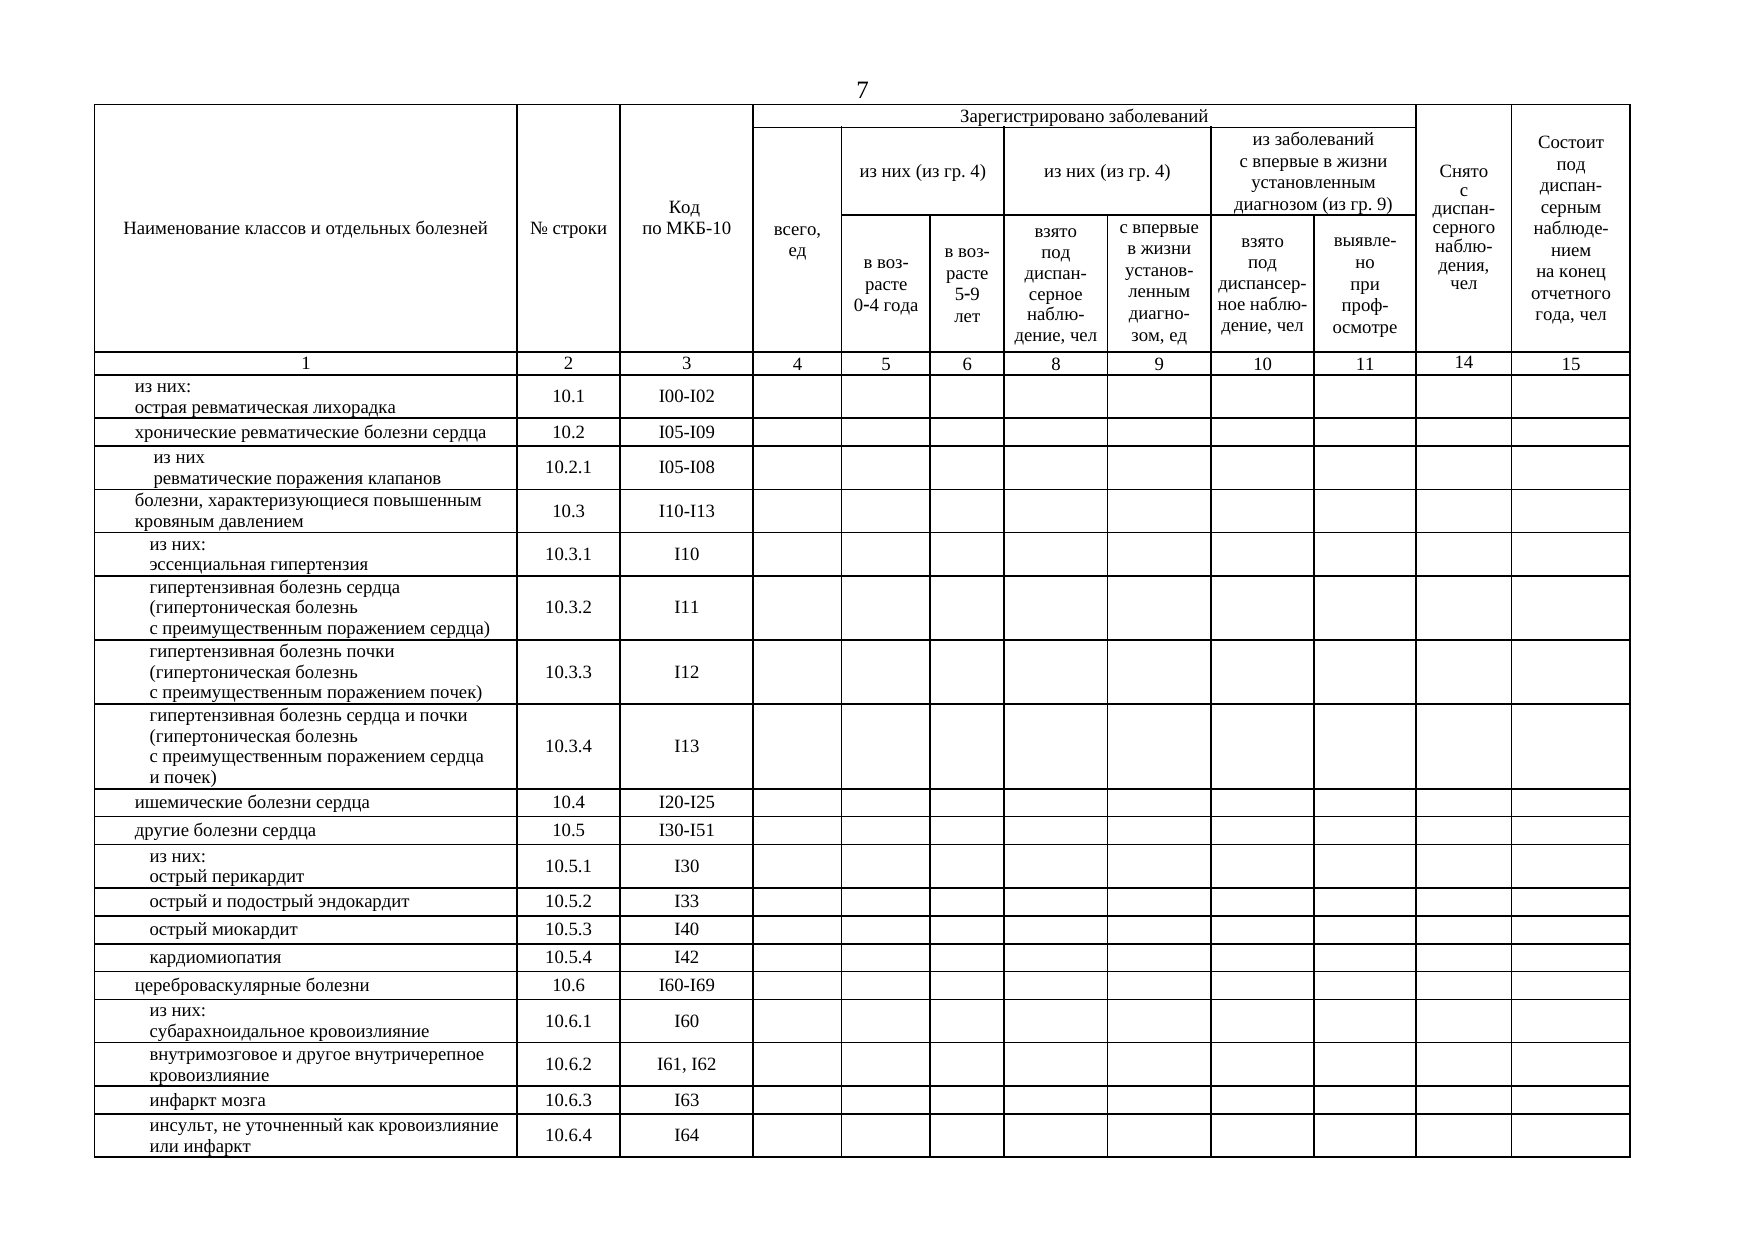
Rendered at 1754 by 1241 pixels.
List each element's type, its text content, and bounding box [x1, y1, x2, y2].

table_cell [1417, 1000, 1511, 1042]
table_cell [1212, 447, 1313, 488]
table_cell [842, 577, 929, 639]
table_cell [1108, 845, 1210, 887]
table_cell [1108, 790, 1210, 816]
table_cell острый миокардит [95, 917, 516, 943]
table_cell [1417, 533, 1511, 575]
table_cell [1005, 1115, 1107, 1156]
table_cell [754, 945, 841, 971]
table_cell гипертензивная болезнь сердца (гипертоническая болезнь с преимущественным поражением сердца) [95, 577, 516, 639]
table_cell [1212, 419, 1313, 445]
table_cell 14 [1417, 353, 1511, 374]
table_cell I13 [621, 705, 752, 788]
table_cell [1108, 490, 1210, 532]
table_cell [1212, 972, 1313, 999]
table_cell I40 [621, 917, 752, 943]
table_cell из них: острый перикардит [95, 845, 516, 887]
table_cell I05-I09 [621, 419, 752, 445]
table_cell [1417, 641, 1511, 703]
table_cell [1108, 705, 1210, 788]
table_cell [754, 533, 841, 575]
table_cell I60 [621, 1000, 752, 1042]
table_cell I11 [621, 577, 752, 639]
table_cell [754, 1115, 841, 1156]
table_cell выявле-но при проф-осмотре [1315, 216, 1415, 351]
table_cell 10.2.1 [518, 447, 619, 488]
table_cell из них: эссенциальная гипертензия [95, 533, 516, 575]
table_cell из них (из гр. 4) [842, 128, 1003, 214]
table_cell [931, 1115, 1003, 1156]
table_cell [842, 447, 929, 488]
table_cell [1512, 705, 1629, 788]
table_cell гипертензивная болезнь почки (гипертоническая болезнь с преимущественным поражением почек) [95, 641, 516, 703]
table_cell [1108, 641, 1210, 703]
table_cell 10.4 [518, 790, 619, 816]
table_cell [754, 376, 841, 417]
table_cell [931, 917, 1003, 943]
table_cell [1315, 972, 1415, 999]
table_cell хронические ревматические болезни сердца [95, 419, 516, 445]
table_header Снято с диспан-серного наблю-дения, чел [1417, 105, 1511, 351]
table_cell цереброваскулярные болезни [95, 972, 516, 999]
table_cell [931, 705, 1003, 788]
table_cell [1512, 1115, 1629, 1156]
table_cell I10 [621, 533, 752, 575]
table_cell [754, 705, 841, 788]
table_cell I12 [621, 641, 752, 703]
table_cell другие болезни сердца [95, 817, 516, 844]
table_cell [1005, 376, 1107, 417]
table_cell 10.5.4 [518, 945, 619, 971]
table_cell [842, 1000, 929, 1042]
table_cell [1417, 577, 1511, 639]
table_cell [754, 577, 841, 639]
table_cell [1512, 790, 1629, 816]
table_cell [842, 790, 929, 816]
table_cell болезни, характеризующиеся повышенным кровяным давлением [95, 490, 516, 532]
table_cell [1108, 1043, 1210, 1085]
table_cell [1005, 641, 1107, 703]
table_cell [1108, 419, 1210, 445]
table_cell 10.1 [518, 376, 619, 417]
table_cell 5 [842, 353, 929, 374]
table_cell [1005, 490, 1107, 532]
table_cell [1212, 1043, 1313, 1085]
table_cell кардиомиопатия [95, 945, 516, 971]
table_cell [754, 419, 841, 445]
table_cell [754, 917, 841, 943]
table_header Наименование классов и отдельных болезней [95, 105, 516, 351]
table_cell [931, 1043, 1003, 1085]
table_cell [931, 790, 1003, 816]
table_cell [1212, 1115, 1313, 1156]
table_cell I30 [621, 845, 752, 887]
table_cell [1212, 1000, 1313, 1042]
table_cell [1212, 577, 1313, 639]
table_header № строки [518, 105, 619, 351]
table_cell [1512, 845, 1629, 887]
table_cell I63 [621, 1087, 752, 1113]
table_cell I61, I62 [621, 1043, 752, 1085]
table_cell [1108, 972, 1210, 999]
table_cell из них: острая ревматическая лихорадка [95, 376, 516, 417]
table_cell [1212, 889, 1313, 915]
table_cell из них: субарахноидальное кровоизлияние [95, 1000, 516, 1042]
table_cell [1315, 845, 1415, 887]
table_cell [1212, 945, 1313, 971]
table_cell I42 [621, 945, 752, 971]
table_cell [754, 1000, 841, 1042]
table_cell I33 [621, 889, 752, 915]
table_cell [931, 972, 1003, 999]
table_cell [842, 817, 929, 844]
table_cell [1108, 917, 1210, 943]
table_cell инфаркт мозга [95, 1087, 516, 1113]
table_cell 10.5.2 [518, 889, 619, 915]
table_cell [1005, 889, 1107, 915]
table_cell гипертензивная болезнь сердца и почки (гипертоническая болезнь с преимущественным поражением сердца и почек) [95, 705, 516, 788]
table_cell 10.6 [518, 972, 619, 999]
table_cell [1315, 490, 1415, 532]
table_cell [754, 641, 841, 703]
table_cell [1108, 889, 1210, 915]
table_cell [931, 447, 1003, 488]
table_cell [1512, 945, 1629, 971]
table_cell [1005, 972, 1107, 999]
table_cell [1315, 533, 1415, 575]
table_cell [1512, 972, 1629, 999]
table_cell I00-I02 [621, 376, 752, 417]
table_cell [754, 817, 841, 844]
table_cell [1417, 1115, 1511, 1156]
table_cell [1212, 490, 1313, 532]
table_cell в воз-расте 04 года [842, 216, 929, 351]
table_cell [1417, 945, 1511, 971]
table_cell [1108, 1087, 1210, 1113]
table_cell [931, 490, 1003, 532]
table_cell [1417, 917, 1511, 943]
table_cell 10.3.1 [518, 533, 619, 575]
table_cell [931, 889, 1003, 915]
table_cell [1005, 817, 1107, 844]
table_cell 10.3.2 [518, 577, 619, 639]
table_cell [1417, 419, 1511, 445]
table_cell [1512, 447, 1629, 488]
table_cell [1315, 641, 1415, 703]
table_cell [931, 533, 1003, 575]
table_cell [754, 1043, 841, 1085]
table_cell [1417, 705, 1511, 788]
table_cell с впервые в жизни установ-ленным диагно-зом, ед [1108, 216, 1210, 351]
table_cell 4 [754, 353, 841, 374]
table_cell [842, 1087, 929, 1113]
table_cell взято под диспансер-ное наблю-дение, чел [1212, 216, 1313, 351]
table_cell [931, 945, 1003, 971]
table_cell внутримозговое и другое внутричерепное кровоизлияние [95, 1043, 516, 1085]
table_header Состоит под диспан-серным наблюде-нием на конец отчетного года, чел [1512, 105, 1629, 351]
table_cell 3 [621, 353, 752, 374]
table_cell [1315, 817, 1415, 844]
table_cell 10.3.3 [518, 641, 619, 703]
table_cell [754, 1087, 841, 1113]
table_cell [1512, 917, 1629, 943]
table_cell 10.3.4 [518, 705, 619, 788]
table_cell [1417, 447, 1511, 488]
table_cell [931, 419, 1003, 445]
table_cell [1417, 790, 1511, 816]
table_cell [1512, 1087, 1629, 1113]
table_cell всего, ед [754, 128, 841, 351]
table_cell [1315, 889, 1415, 915]
table_cell [842, 945, 929, 971]
table_cell [1212, 817, 1313, 844]
table_cell [754, 972, 841, 999]
table_cell из них (из гр. 4) [1005, 128, 1210, 214]
table_cell [842, 705, 929, 788]
table_cell [1417, 376, 1511, 417]
table_cell [1512, 533, 1629, 575]
table_cell [1212, 1087, 1313, 1113]
table_cell [931, 1087, 1003, 1113]
table_cell 11 [1315, 353, 1415, 374]
table_cell [1512, 817, 1629, 844]
table_cell [931, 376, 1003, 417]
table_cell [1005, 917, 1107, 943]
table_cell 10.6.2 [518, 1043, 619, 1085]
table_cell [1512, 490, 1629, 532]
table_cell [1212, 641, 1313, 703]
table_cell 10.2 [518, 419, 619, 445]
table_cell 8 [1005, 353, 1107, 374]
table_cell [1417, 889, 1511, 915]
table_cell [842, 376, 929, 417]
table_cell [1315, 1115, 1415, 1156]
table_cell [842, 490, 929, 532]
table_cell [842, 845, 929, 887]
table_cell [1512, 577, 1629, 639]
table_cell [1315, 419, 1415, 445]
table_cell I30-I51 [621, 817, 752, 844]
table_cell [1315, 1043, 1415, 1085]
table_cell [1212, 790, 1313, 816]
table_cell [754, 490, 841, 532]
table_cell [1315, 376, 1415, 417]
table_cell [1512, 1043, 1629, 1085]
table_cell [842, 1043, 929, 1085]
table_cell [1108, 1115, 1210, 1156]
table_cell [1512, 419, 1629, 445]
table_cell из них ревматические поражения клапанов [95, 447, 516, 488]
table_cell [754, 447, 841, 488]
table_cell [1108, 817, 1210, 844]
table_cell [1005, 1000, 1107, 1042]
table_cell из заболеваний с впервые в жизни установленным диагнозом (из гр. 9) [1212, 128, 1415, 214]
table_cell [931, 817, 1003, 844]
table_cell [754, 790, 841, 816]
table_cell 2 [518, 353, 619, 374]
table_cell [842, 1115, 929, 1156]
table_cell [1512, 641, 1629, 703]
table_cell [931, 577, 1003, 639]
table_cell [842, 533, 929, 575]
table_cell инсульт, не уточненный как кровоизлияние или инфаркт [95, 1115, 516, 1156]
table_cell [1108, 533, 1210, 575]
table_cell [1108, 945, 1210, 971]
table_cell [1212, 845, 1313, 887]
table_cell 10.6.4 [518, 1115, 619, 1156]
table_cell [1315, 447, 1415, 488]
table_cell 10.5.1 [518, 845, 619, 887]
table_cell [1417, 490, 1511, 532]
table_cell [1417, 845, 1511, 887]
table_cell [1005, 1043, 1107, 1085]
table_cell I64 [621, 1115, 752, 1156]
table_cell [1108, 447, 1210, 488]
table_cell [1005, 447, 1107, 488]
table_cell [1108, 577, 1210, 639]
table_cell ишемические болезни сердца [95, 790, 516, 816]
table_cell [1315, 1000, 1415, 1042]
table_cell 9 [1108, 353, 1210, 374]
table_cell [1417, 817, 1511, 844]
table_cell [1005, 419, 1107, 445]
table_cell [1417, 1043, 1511, 1085]
table_cell [754, 845, 841, 887]
table_cell I10-I13 [621, 490, 752, 532]
table_cell 15 [1512, 353, 1629, 374]
table_cell в воз-расте59 лет [931, 216, 1003, 351]
table_cell [842, 972, 929, 999]
table_cell [1005, 577, 1107, 639]
table_cell взято под диспан-серное наблю-дение, чел [1005, 216, 1107, 351]
table_cell [842, 889, 929, 915]
table_cell [1315, 790, 1415, 816]
table_cell I05-I08 [621, 447, 752, 488]
table_cell I60-I69 [621, 972, 752, 999]
table_cell [1315, 945, 1415, 971]
table_cell 10.6.1 [518, 1000, 619, 1042]
table_cell [1212, 917, 1313, 943]
table_cell [1108, 1000, 1210, 1042]
table_cell [1005, 705, 1107, 788]
table_cell [1005, 845, 1107, 887]
table_cell [931, 641, 1003, 703]
table_cell [1315, 577, 1415, 639]
table_cell 10.5 [518, 817, 619, 844]
table_cell 10.3 [518, 490, 619, 532]
table_cell 10 [1212, 353, 1313, 374]
table_cell [754, 889, 841, 915]
table_cell [931, 1000, 1003, 1042]
table_cell [931, 845, 1003, 887]
table_cell [1512, 889, 1629, 915]
table_cell [1417, 1087, 1511, 1113]
table_cell [1005, 1087, 1107, 1113]
table_cell [1315, 1087, 1415, 1113]
table_cell [842, 419, 929, 445]
table_header Код по МКБ-10 [621, 105, 752, 351]
table_cell [1005, 790, 1107, 816]
table_cell 1 [95, 353, 516, 374]
table_cell [842, 641, 929, 703]
table_cell 10.6.3 [518, 1087, 619, 1113]
table_cell I20-I25 [621, 790, 752, 816]
table_cell [1512, 1000, 1629, 1042]
table_cell [1315, 917, 1415, 943]
table_cell [1212, 533, 1313, 575]
table_cell [1512, 376, 1629, 417]
table_cell [1212, 705, 1313, 788]
table_cell [1005, 945, 1107, 971]
table_cell [1108, 376, 1210, 417]
table_cell 10.5.3 [518, 917, 619, 943]
table_cell [1212, 376, 1313, 417]
table_header Зарегистрировано заболеваний [754, 105, 1415, 126]
table_cell острый и подострый эндокардит [95, 889, 516, 915]
table_cell 6 [931, 353, 1003, 374]
table_cell [1005, 533, 1107, 575]
table_cell [1315, 705, 1415, 788]
table_cell [842, 917, 929, 943]
table_cell [1417, 972, 1511, 999]
